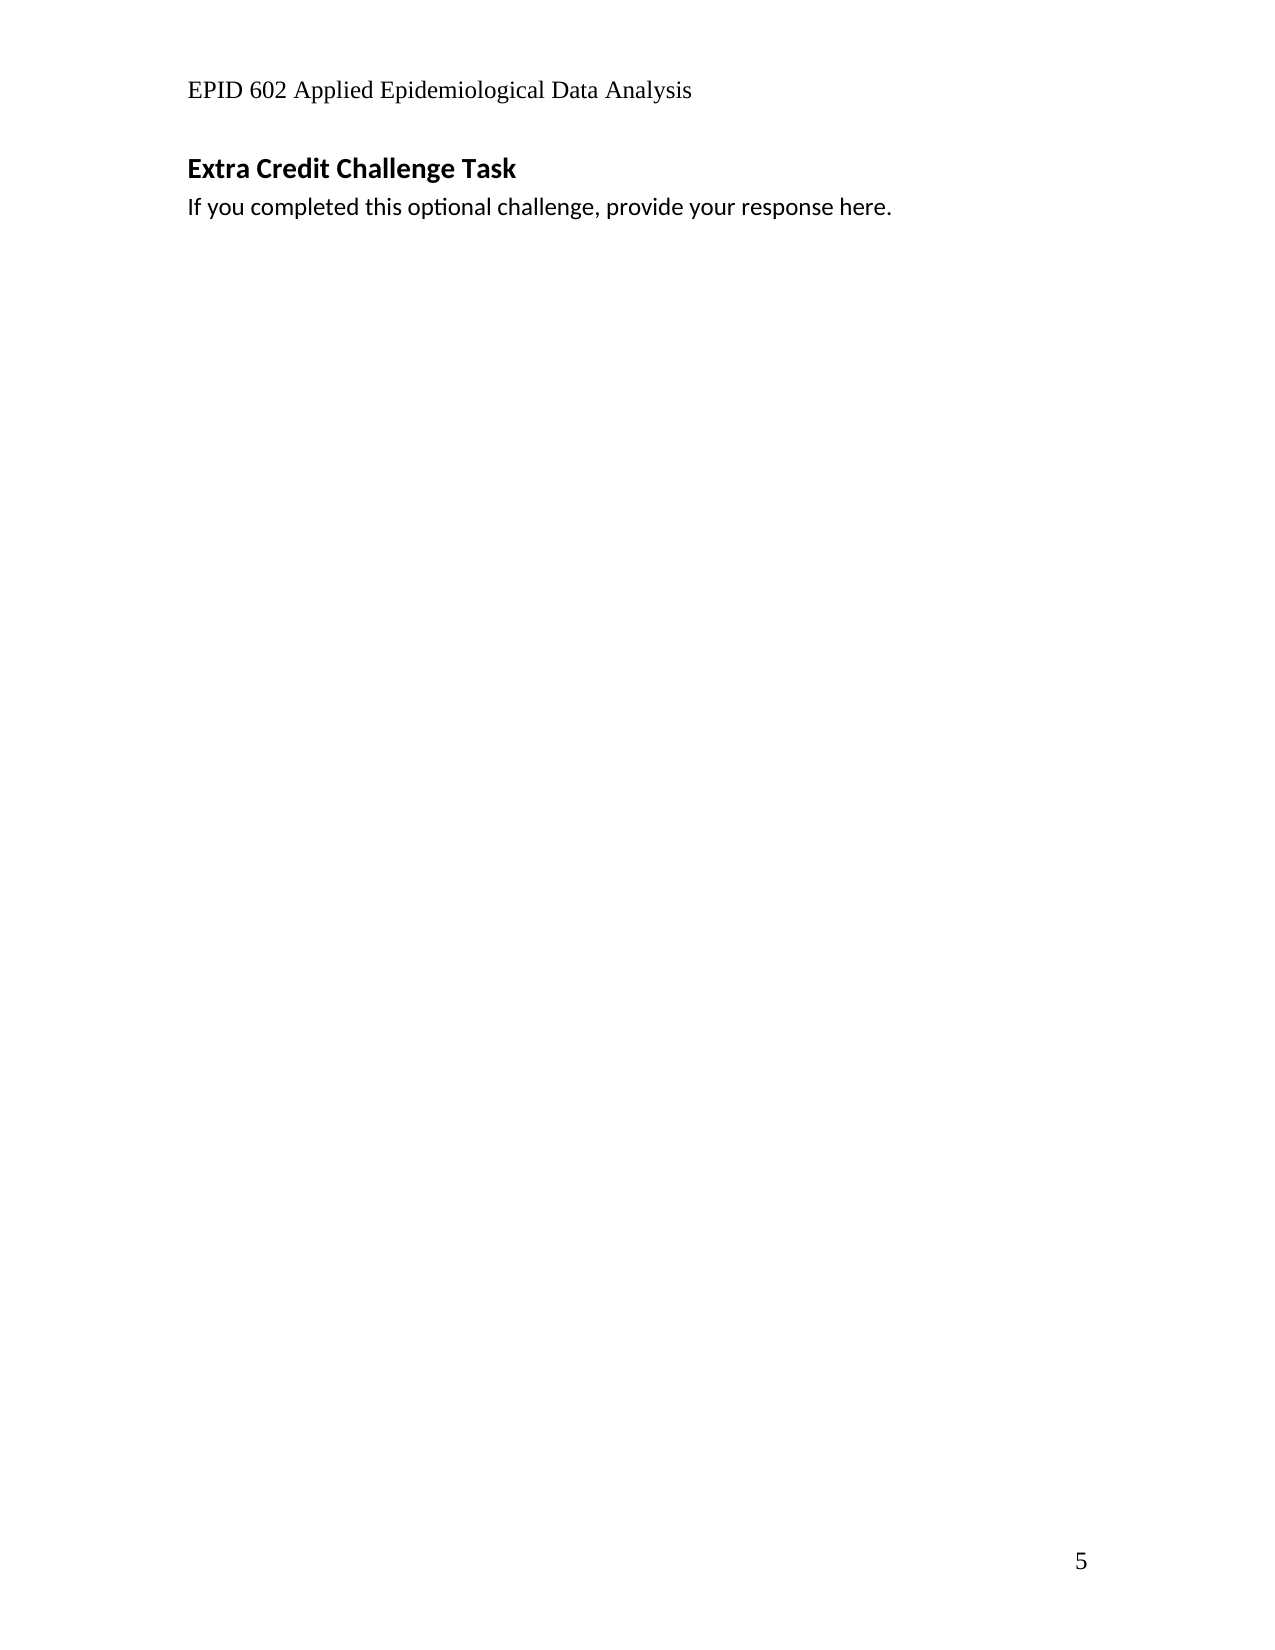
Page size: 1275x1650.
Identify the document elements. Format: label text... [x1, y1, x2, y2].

text Extra Credit Challenge Task [187, 150, 1087, 186]
text If you completed this optional challenge, provide your response here. [187, 191, 1087, 221]
